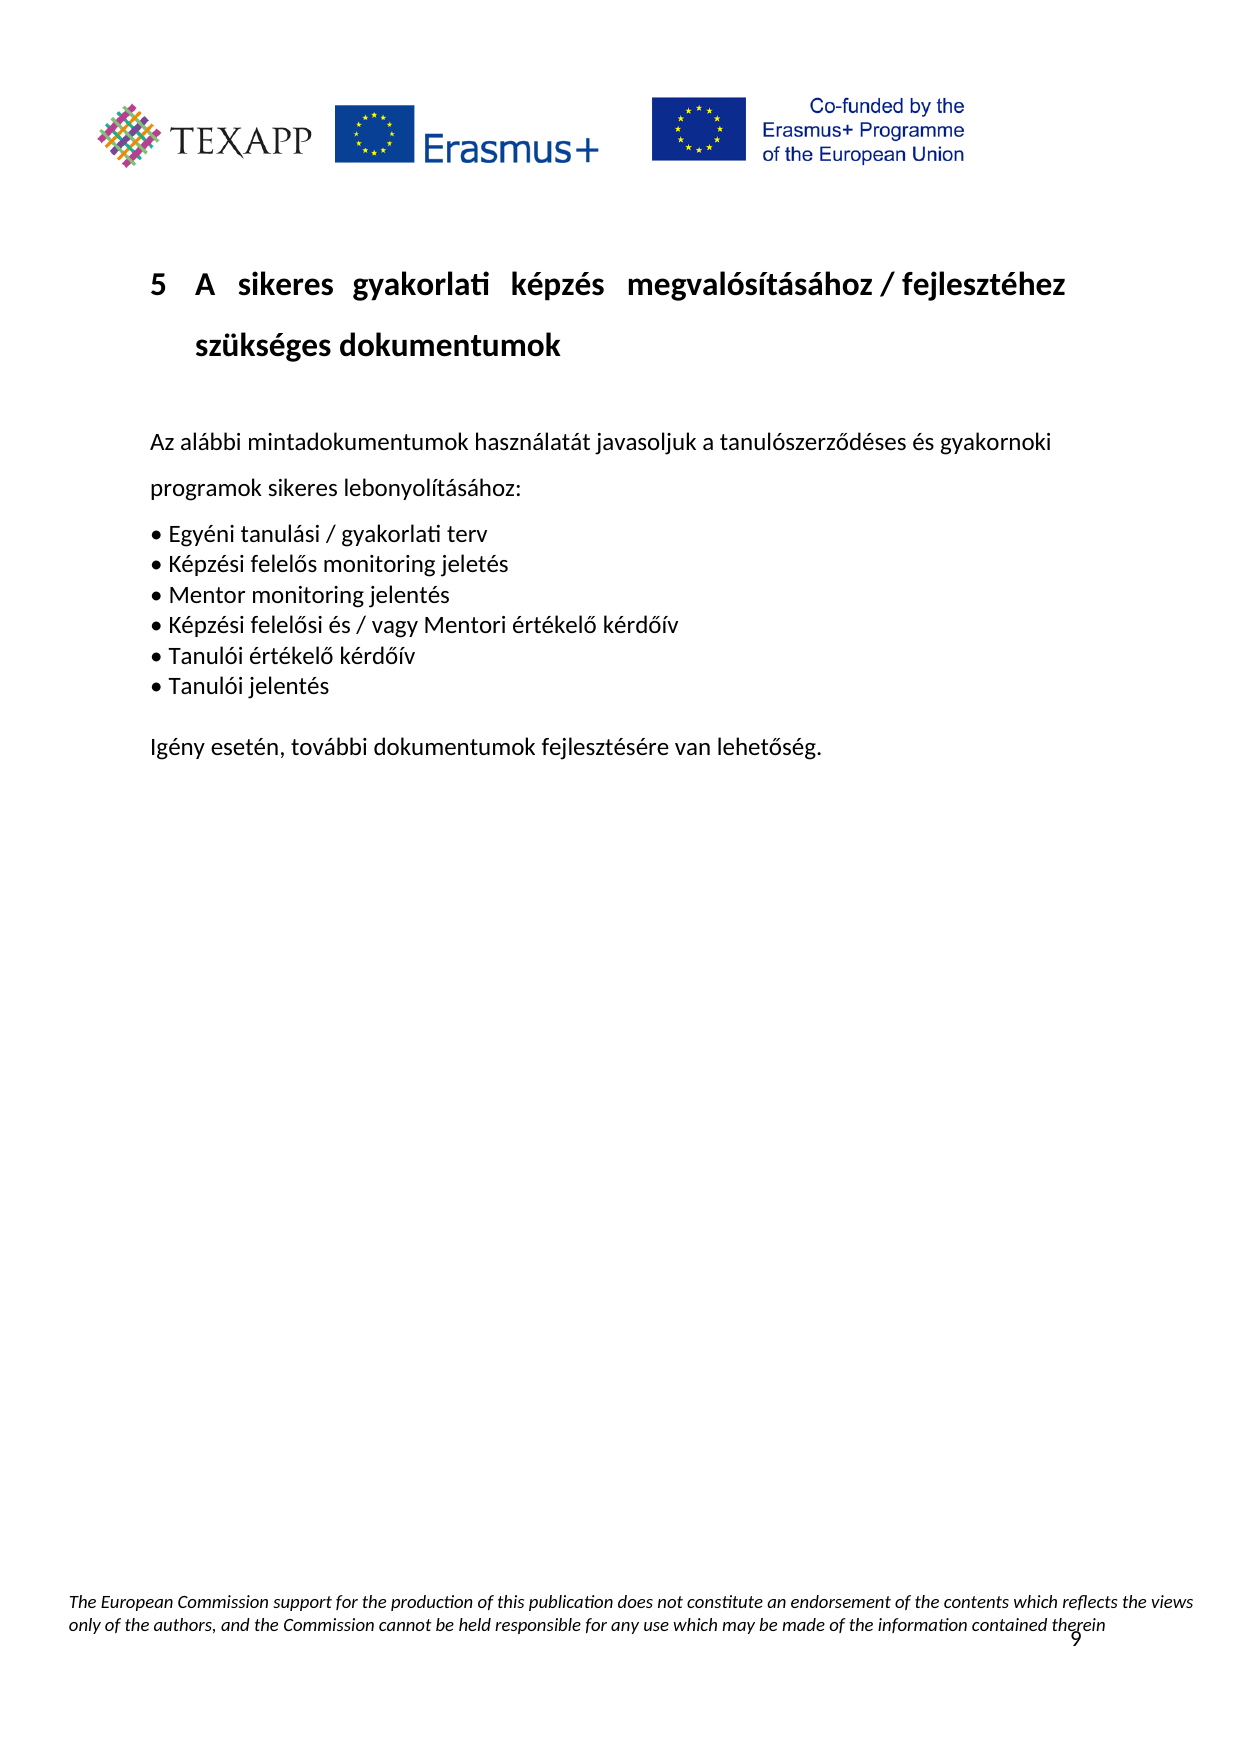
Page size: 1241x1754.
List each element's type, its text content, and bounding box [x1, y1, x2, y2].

list Képzési felelősi és / vagy Mentori értékelő kérdőív [150, 609, 1196, 640]
list Tanulói értékelő kérdőív [150, 640, 1196, 670]
list Mentor monitoring jelentés [150, 579, 1196, 609]
text Igény esetén, további dokumentumok fejlesztésére van lehetőség. [150, 731, 1196, 762]
list Tanulói jelentés [150, 670, 1196, 701]
list Képzési felelős monitoring jeletés [150, 548, 1196, 579]
text programok sikeres lebonyolításához: [150, 472, 1196, 502]
list Egyéni tanulási / gyakorlati terv [150, 518, 1196, 548]
text Az alábbi mintadokumentumok használatát javasoljuk a tanulószerződéses és gyakornoki [150, 426, 1196, 456]
subtitle A sikeres gyakorlati képzés megvalósításához / fejlesztéhez szükséges dokumentumok [150, 263, 1092, 364]
picture [632, 79, 980, 179]
picture [73, 87, 599, 185]
